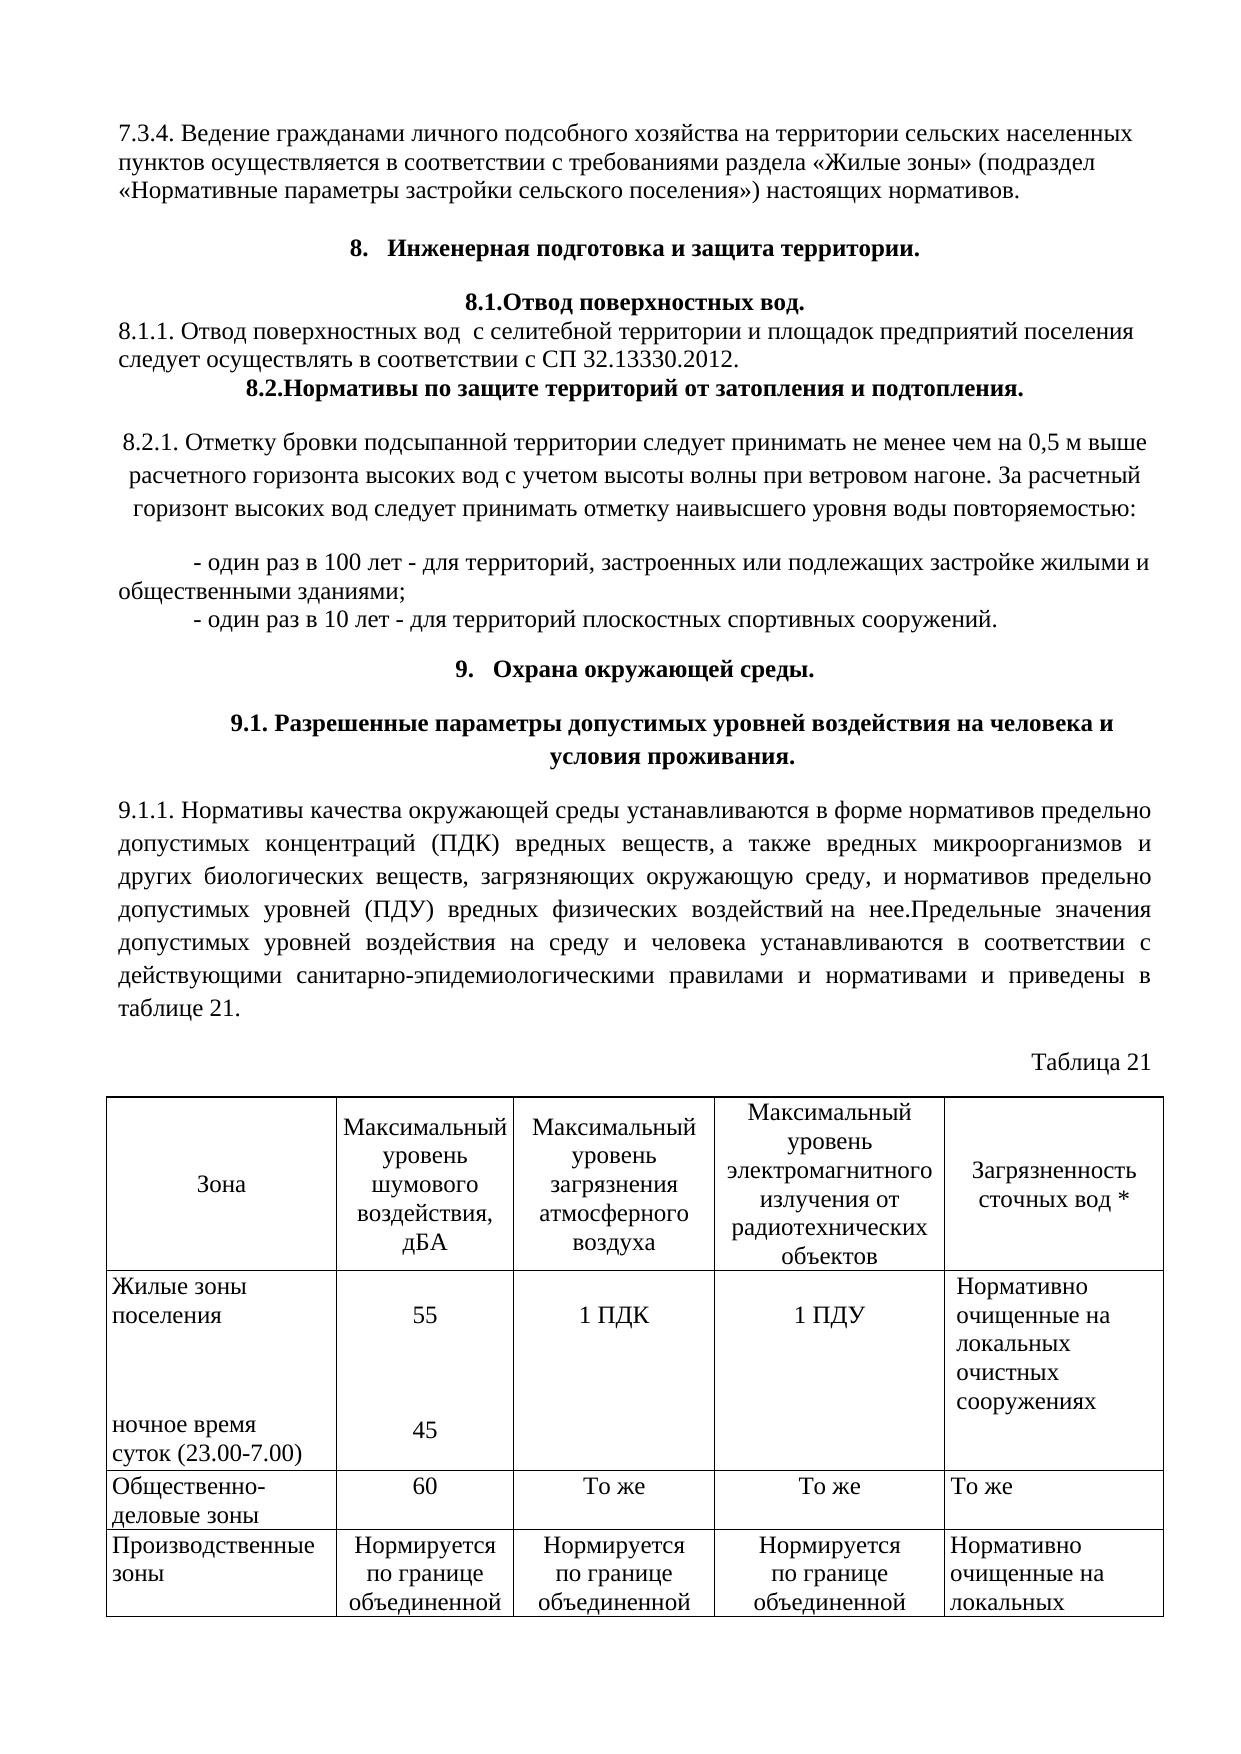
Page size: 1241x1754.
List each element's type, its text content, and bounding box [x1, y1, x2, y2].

text 7.3.4. Ведение гражданами личного подсобного хозяйства на территории сельских населенных пунктов осуществляется в соответствии с требованиями раздела «Жилые зоны» (подраздел «Нормативные параметры застройки сельского поселения») настоящих нормативов. [118, 118, 1152, 204]
table_cell Общественно- деловые зоны [107, 1471, 336, 1529]
text 8.2.1. Отметку бровки подсыпанной территории следует принимать не менее чем на 0,5 м выше расчетного горизонта высоких вод с учетом высоты волны при ветровом нагоне. За расчетный горизонт высоких вод следует принимать отметку наивысшего уровня воды повторяемостью: [118, 427, 1152, 522]
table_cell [514, 1530, 714, 1616]
text 8.2.Нормативы по защите территорий от затопления и подтопления. [118, 373, 1152, 402]
table_header Максимальный уровень шумового воздействия, дБА [337, 1098, 513, 1270]
table_header Максимальный уровень загрязнения атмосферного воздуха [514, 1098, 714, 1270]
text 9.1.1. Нормативы качества окружающей среды устанавливаются в форме нормативов предельно допустимых концентраций (ПДК) вредных веществ, а также вредных микроорганизмов и других биологических веществ, загрязняющих окружающую среду, и нормативов предельно допустимых уровней (ПДУ) вредных физических воздействий на нее.Предельные значения допустимых уровней воздействия на среду и человека устанавливаются в соответствии с действующими санитарно-эпидемиологическими правилами и нормативами и приведены в таблице 21. [118, 795, 1152, 1022]
table_cell То же [715, 1471, 944, 1529]
table_cell То же [514, 1471, 714, 1529]
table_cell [107, 1530, 336, 1616]
table_header Зона [107, 1098, 336, 1270]
text Таблица 21 [118, 1047, 1152, 1076]
list Инженерная подготовка и защита территории. [118, 233, 1152, 262]
text 8.1.Отвод поверхностных вод. [118, 287, 1152, 316]
table_cell 60 [337, 1471, 513, 1529]
table_cell Нормативно очищенные на локальных очистных сооружениях [945, 1271, 1163, 1470]
table_cell То же [945, 1471, 1163, 1529]
table_cell 55 45 [337, 1271, 513, 1470]
text - один раз в 100 лет - для территорий, застроенных или подлежащих застройке жилыми и общественными зданиями; [118, 547, 1152, 604]
table_cell 1 ПДК [514, 1271, 714, 1470]
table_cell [337, 1530, 513, 1616]
table_header Максимальный уровень электромагнитного излучения от радиотехнических объектов [715, 1098, 944, 1270]
text 8.1.1. Отвод поверхностных вод с селитебной территории и площадок предприятий поселения следует осуществлять в соответствии с СП 32.13330.2012. [118, 316, 1152, 373]
text - один раз в 10 лет - для территорий плоскостных спортивных сооружений. [118, 604, 1152, 633]
table_header Загрязненность сточных вод * [945, 1098, 1163, 1270]
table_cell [715, 1530, 944, 1616]
list Охрана окружающей среды. [118, 654, 1152, 683]
table_cell Жилые зоны поселения ночное время суток (23.00-7.00) [107, 1271, 336, 1470]
table_cell 1 ПДУ [715, 1271, 944, 1470]
text 9.1. Разрешенные параметры допустимых уровней воздействия на человека и условия проживания. [193, 708, 1152, 770]
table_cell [945, 1530, 1163, 1616]
